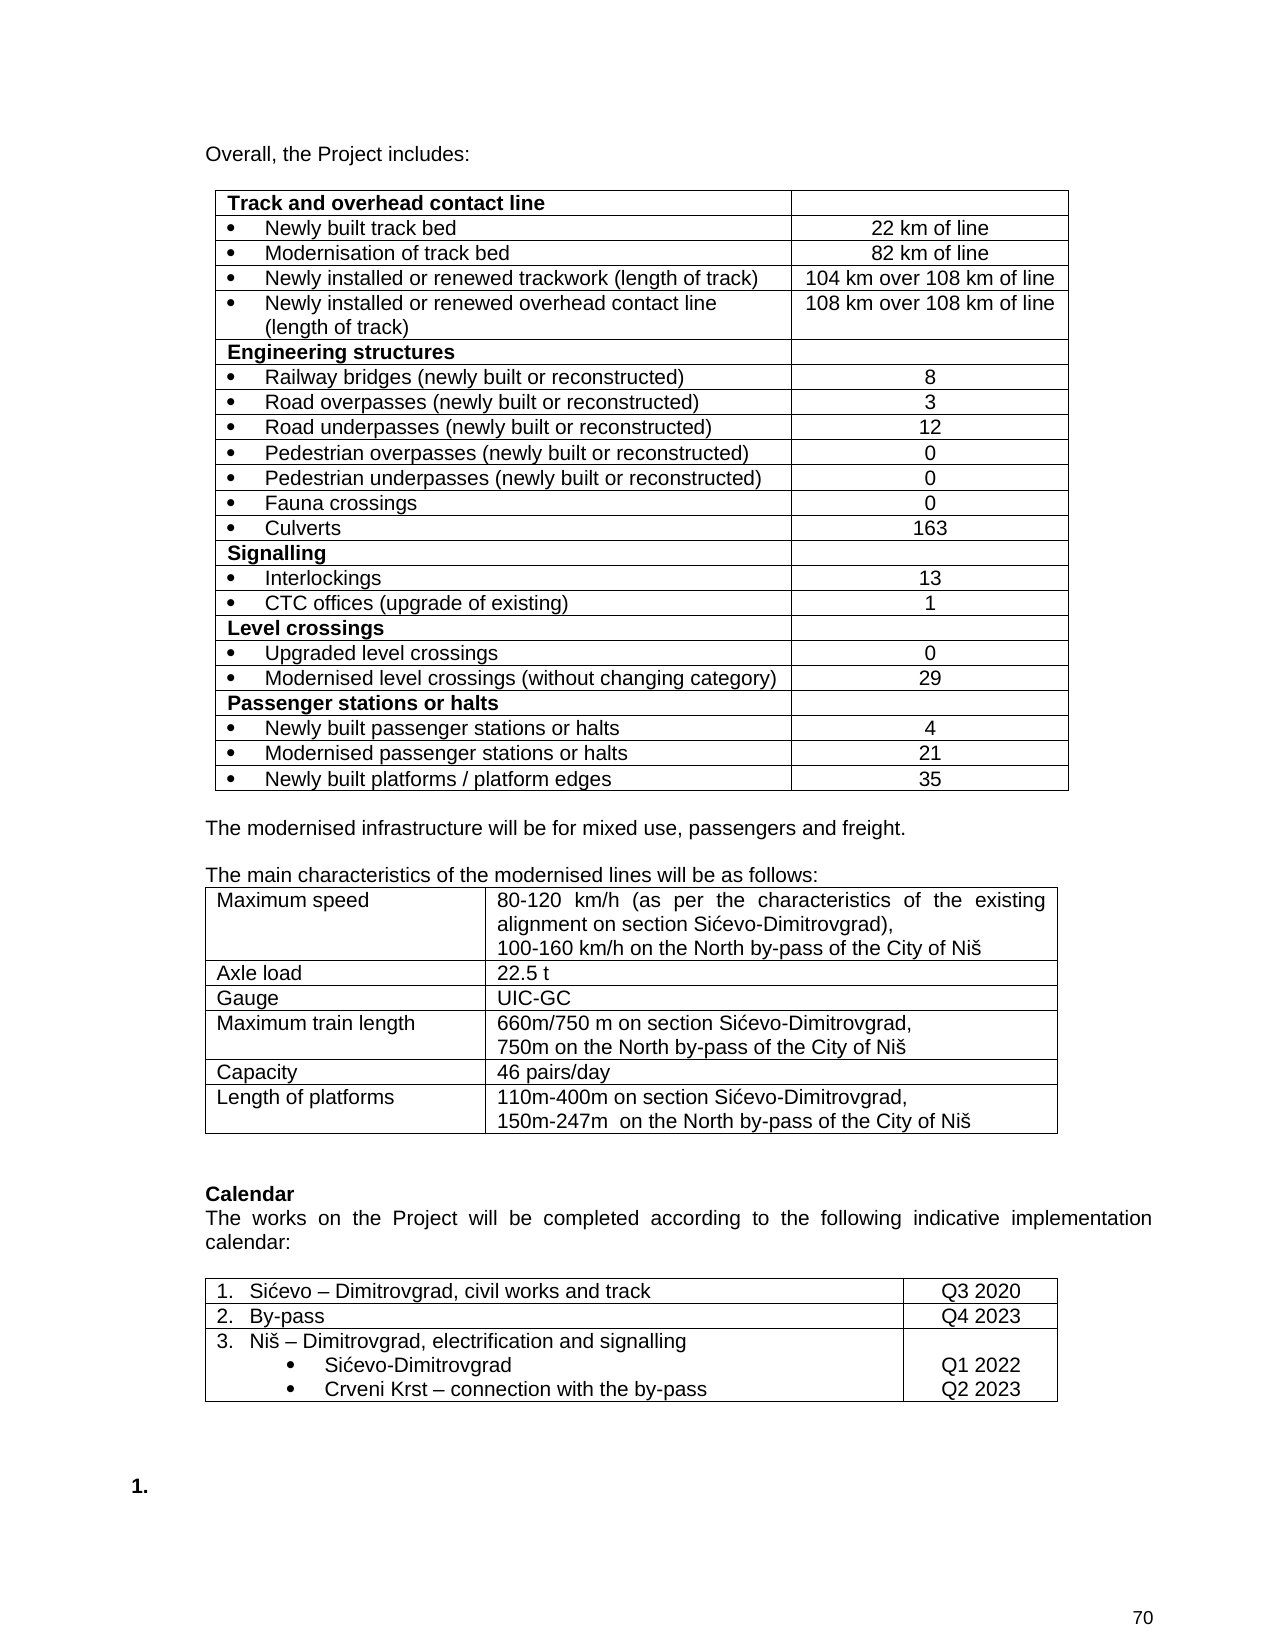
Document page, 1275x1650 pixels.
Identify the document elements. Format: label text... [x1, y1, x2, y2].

table_cell 110m-400m on section Sićevo-Dimitrovgrad, 150m-247m on the North by-pass of the City of Niš [486, 1085, 1057, 1133]
table_header Track and overhead contact line [216, 191, 791, 214]
table_header Q3 2020 [904, 1279, 1057, 1303]
table_cell 8 [792, 365, 1068, 389]
table_cell 22.5 t [486, 961, 1057, 985]
table_cell 4 [792, 716, 1068, 740]
table_cell 12 [792, 415, 1068, 439]
table_cell Capacity [206, 1060, 485, 1084]
table_cell Modernised passenger stations or halts [216, 741, 791, 765]
table_cell 108 km over 108 km of line [792, 291, 1068, 339]
table_cell Newly built track bed [216, 216, 791, 240]
table_cell [792, 541, 1068, 565]
table_cell Gauge [206, 986, 485, 1010]
table_cell 22 km of line [792, 216, 1068, 240]
table_cell Railway bridges (newly built or reconstructed) [216, 365, 791, 389]
table_cell Q1 2022 Q2 2023 [904, 1329, 1057, 1401]
table_cell Engineering structures [216, 340, 791, 364]
table_cell Q4 2023 [904, 1304, 1057, 1328]
table_cell By-pass [206, 1304, 903, 1328]
table_cell Modernised level crossings (without changing category) [216, 666, 791, 690]
table_cell Signalling [216, 541, 791, 565]
table_header [792, 191, 1068, 214]
table_cell UIC-GC [486, 986, 1057, 1010]
table_cell 1 [792, 591, 1068, 615]
table_cell Upgraded level crossings [216, 641, 791, 665]
table_cell Road overpasses (newly built or reconstructed) [216, 390, 791, 414]
table_cell Interlockings [216, 566, 791, 590]
text The main characteristics of the modernised lines will be as follows: [205, 863, 1153, 887]
table_cell 13 [792, 566, 1068, 590]
table_cell [792, 340, 1068, 364]
table_header Maximum speed [206, 888, 485, 960]
table_cell Newly built passenger stations or halts [216, 716, 791, 740]
table_header 80-120 km/h (as per the characteristics of the existing alignment on section Sićevo-Dimitrovgrad), 100-160 km/h on the North by-pass of the City of Niš [486, 888, 1057, 960]
text Overall, the Project includes: [205, 142, 1153, 166]
text The modernised infrastructure will be for mixed use, passengers and freight. [205, 815, 1153, 839]
table_cell 660m/750 m on section Sićevo-Dimitrovgrad, 750m on the North by-pass of the City of Niš [486, 1011, 1057, 1059]
table_cell Road underpasses (newly built or reconstructed) [216, 415, 791, 439]
table_cell Modernisation of track bed [216, 241, 791, 265]
table_cell Newly installed or renewed trackwork (length of track) [216, 266, 791, 290]
table_cell Level crossings [216, 616, 791, 640]
table_cell 104 km over 108 km of line [792, 266, 1068, 290]
table_cell 163 [792, 516, 1068, 540]
table_cell 82 km of line [792, 241, 1068, 265]
table_cell 29 [792, 666, 1068, 690]
table_cell [792, 691, 1068, 715]
table_cell 21 [792, 741, 1068, 765]
table_cell Axle load [206, 961, 485, 985]
table_cell [792, 616, 1068, 640]
table_cell Pedestrian underpasses (newly built or reconstructed) [216, 465, 791, 489]
table_cell 0 [792, 440, 1068, 464]
table_cell Pedestrian overpasses (newly built or reconstructed) [216, 440, 791, 464]
table_cell 3 [792, 390, 1068, 414]
table_cell 0 [792, 641, 1068, 665]
table_cell Newly installed or renewed overhead contact line (length of track) [216, 291, 791, 339]
text Calendar [205, 1182, 1153, 1206]
table_cell 0 [792, 491, 1068, 514]
table_cell Niš – Dimitrovgrad, electrification and signalling Sićevo-Dimitrovgrad Crveni Krst – connection with the by-pass [206, 1329, 903, 1401]
table_cell Fauna crossings [216, 491, 791, 514]
table_cell 35 [792, 766, 1068, 790]
table_header Sićevo – Dimitrovgrad, civil works and track [206, 1279, 903, 1303]
table_cell Culverts [216, 516, 791, 540]
table_cell CTC offices (upgrade of existing) [216, 591, 791, 615]
table_cell 0 [792, 465, 1068, 489]
table_cell Newly built platforms / platform edges [216, 766, 791, 790]
table_cell Passenger stations or halts [216, 691, 791, 715]
text The works on the Project will be completed according to the following indicative implementation calendar: [205, 1206, 1153, 1254]
table_cell 46 pairs/day [486, 1060, 1057, 1084]
table_cell Length of platforms [206, 1085, 485, 1133]
table_cell Maximum train length [206, 1011, 485, 1059]
